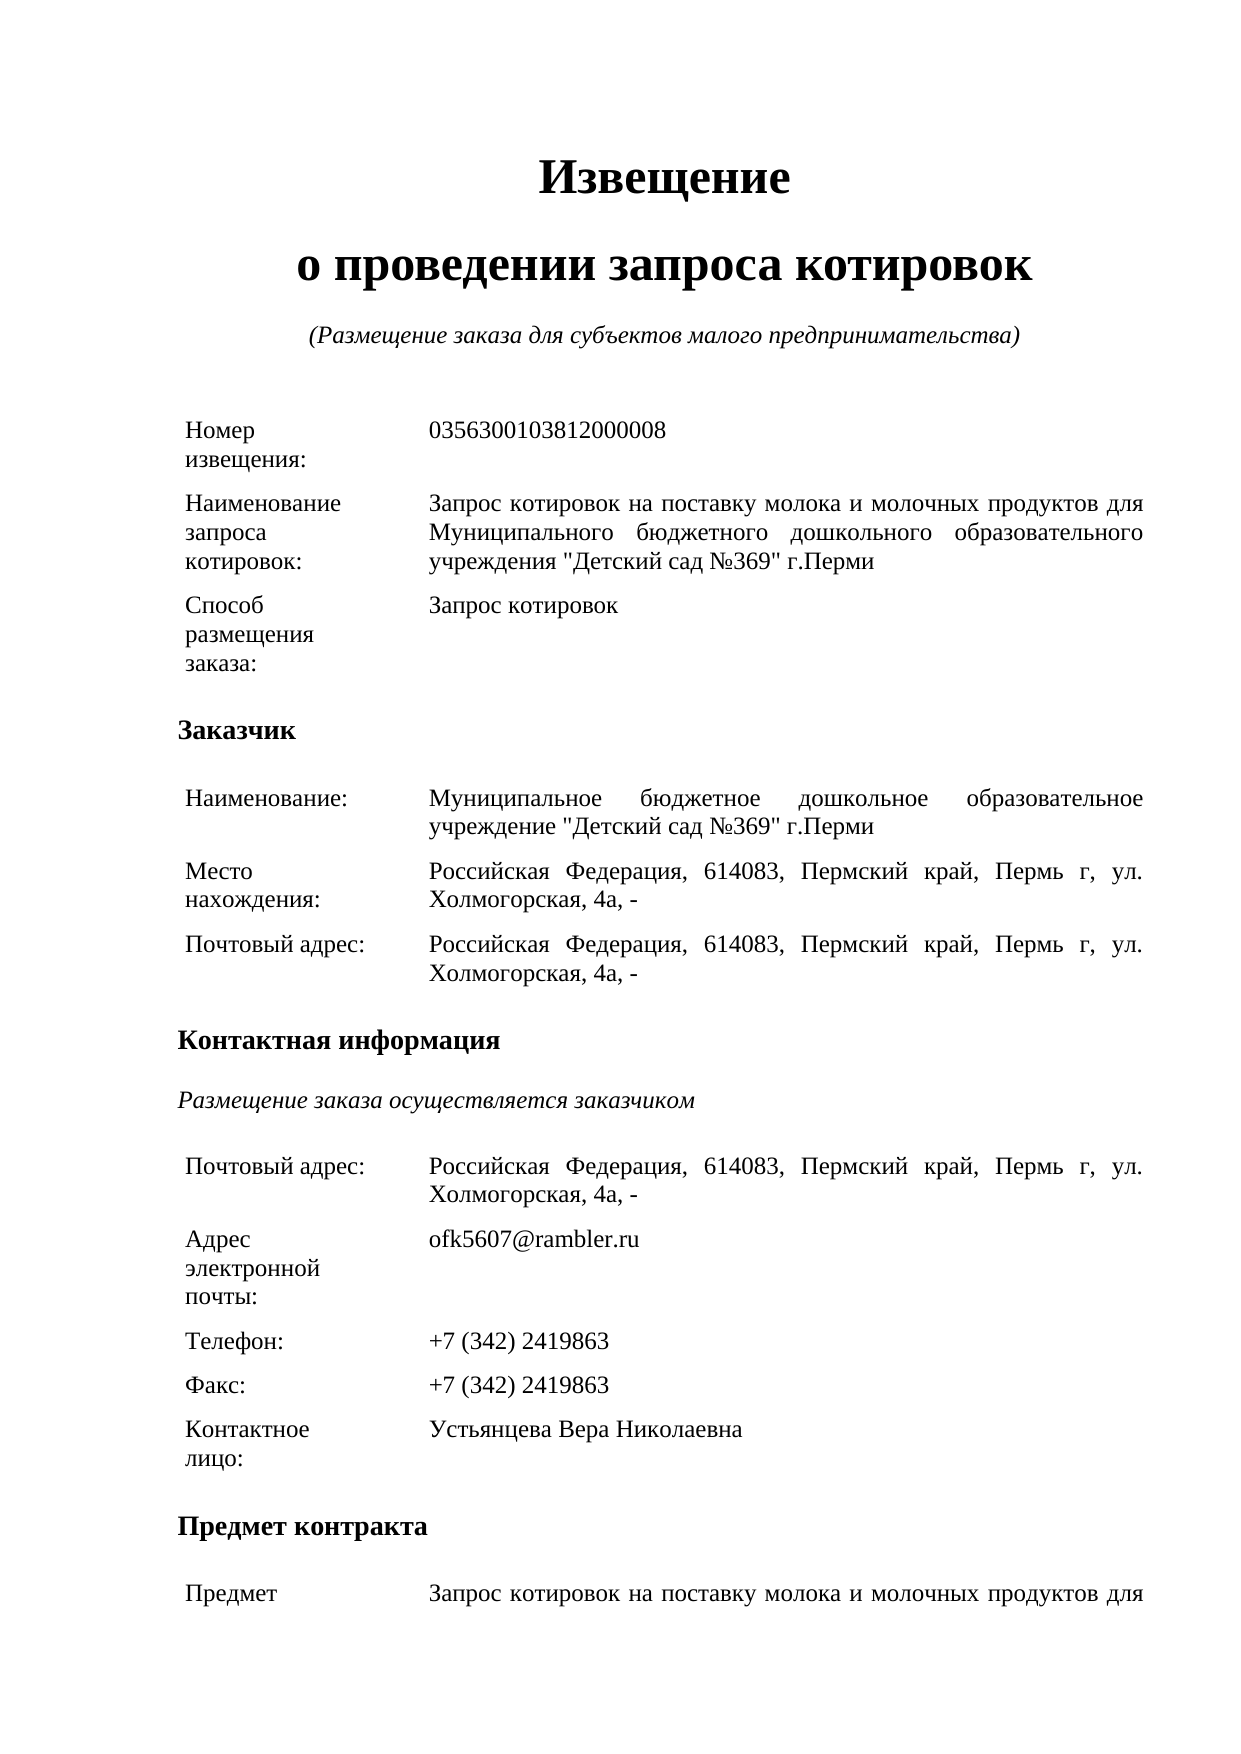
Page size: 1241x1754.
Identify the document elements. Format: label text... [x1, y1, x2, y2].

table_header Российская Федерация, 614083, Пермский край, Пермь г, ул. Холмогорская, 4а, - [421, 1143, 1152, 1216]
text Извещение [177, 147, 1152, 205]
table_cell Контактное лицо: [177, 1407, 421, 1480]
table_header Предмет контракта: [177, 1571, 421, 1615]
text о проведении запроса котировок [177, 234, 1152, 291]
table_header Муниципальное бюджетное дошкольное образовательное учреждение "Детский сад №369" г.Перми [421, 775, 1152, 848]
text Размещение заказа осуществляется заказчиком [177, 1085, 1152, 1114]
text Заказчик [177, 713, 1152, 746]
table_header 0356300103812000008 [421, 407, 1152, 480]
table_cell Российская Федерация, 614083, Пермский край, Пермь г, ул. Холмогорская, 4а, - [421, 848, 1152, 921]
table_header Наименование: [177, 775, 421, 848]
table_cell Запрос котировок [421, 582, 1152, 684]
table_cell ofk5607@rambler.ru [421, 1216, 1152, 1318]
table_cell Наименование запроса котировок: [177, 480, 421, 582]
table_cell Российская Федерация, 614083, Пермский край, Пермь г, ул. Холмогорская, 4а, - [421, 921, 1152, 994]
table_cell Устьянцева Вера Николаевна [421, 1407, 1152, 1480]
text Предмет контракта [177, 1509, 1152, 1541]
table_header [421, 1571, 1152, 1615]
table_cell Телефон: [177, 1318, 421, 1362]
table_cell +7 (342) 2419863 [421, 1362, 1152, 1407]
table_cell Место нахождения: [177, 848, 421, 921]
table_cell +7 (342) 2419863 [421, 1318, 1152, 1362]
table_header Почтовый адрес: [177, 1143, 421, 1216]
table_cell Адрес электронной почты: [177, 1216, 421, 1318]
table_header Номер извещения: [177, 407, 421, 480]
table_cell Способ размещения заказа: [177, 582, 421, 684]
text (Размещение заказа для субъектов малого предпринимательства) [177, 321, 1152, 349]
table_cell Факс: [177, 1362, 421, 1407]
table_cell Запрос котировок на поставку молока и молочных продуктов для Муниципального бюджетного дошкольного образовательного учреждения "Детский сад №369" г.Перми [421, 480, 1152, 582]
table_cell Почтовый адрес: [177, 921, 421, 994]
text Контактная информация [177, 1023, 1152, 1056]
